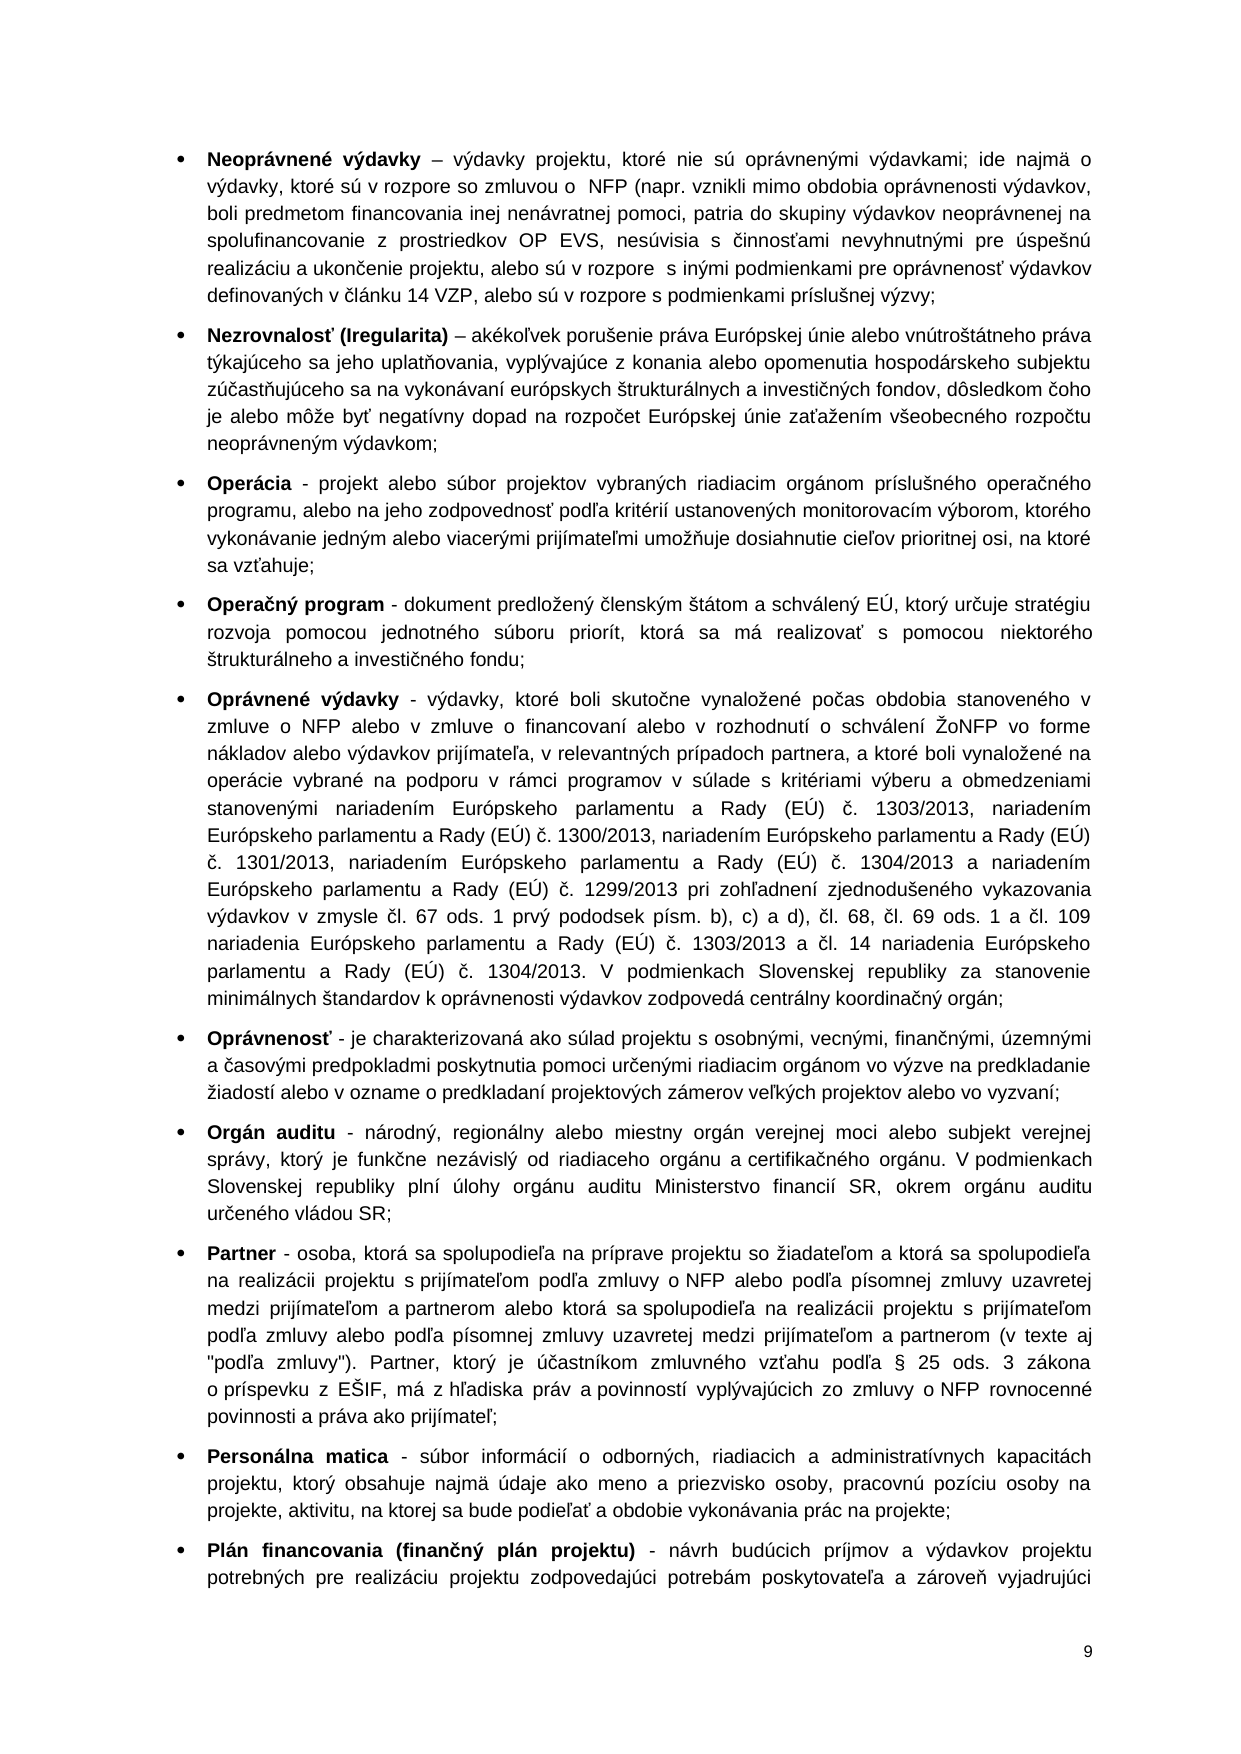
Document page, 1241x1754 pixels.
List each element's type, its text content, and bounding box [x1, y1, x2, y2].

text Operačný program - dokument predložený členským štátom a schválený EÚ, ktorý určuje stratégiu rozvoja pomocou jednotného súboru priorít, ktorá sa má realizovať s pomocou niektorého štrukturálneho a investičného fondu; [177, 593, 1092, 671]
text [177, 1539, 1092, 1589]
text Orgán auditu - národný, regionálny alebo miestny orgán verejnej moci alebo subjekt verejnej správy, ktorý je funkčne nezávislý od riadiaceho orgánu a certifikačného orgánu. V podmienkach Slovenskej republiky plní úlohy orgánu auditu Ministerstvo financií SR, okrem orgánu auditu určeného vládou SR; [177, 1121, 1092, 1225]
text Nezrovnalosť (Iregularita) – akékoľvek porušenie práva Európskej únie alebo vnútroštátneho práva týkajúceho sa jeho uplatňovania, vyplývajúce z konania alebo opomenutia hospodárskeho subjektu zúčastňujúceho sa na vykonávaní európskych štrukturálnych a investičných fondov, dôsledkom čoho je alebo môže byť negatívny dopad na rozpočet Európskej únie zaťažením všeobecného rozpočtu neoprávneným výdavkom; [177, 323, 1092, 455]
text Oprávnené výdavky - výdavky, ktoré boli skutočne vynaložené počas obdobia stanoveného v zmluve o NFP alebo v zmluve o financovaní alebo v rozhodnutí o schválení ŽoNFP vo forme nákladov alebo výdavkov prijímateľa, v relevantných prípadoch partnera, a ktoré boli vynaložené na operácie vybrané na podporu v rámci programov v súlade s kritériami výberu a obmedzeniami stanovenými nariadením Európskeho parlamentu a Rady (EÚ) č. 1303/2013, nariadením Európskeho parlamentu a Rady (EÚ) č. 1300/2013, nariadením Európskeho parlamentu a Rady (EÚ) č. 1301/2013, nariadením Európskeho parlamentu a Rady (EÚ) č. 1304/2013 a nariadením Európskeho parlamentu a Rady (EÚ) č. 1299/2013 pri zohľadnení zjednodušeného vykazovania výdavkov v zmysle čl. 67 ods. 1 prvý pododsek písm. b), c) a d), čl. 68, čl. 69 ods. 1 a čl. 109 nariadenia Európskeho parlamentu a Rady (EÚ) č. 1303/2013 a čl. 14 nariadenia Európskeho parlamentu a Rady (EÚ) č. 1304/2013. V podmienkach Slovenskej republiky za stanovenie minimálnych štandardov k oprávnenosti výdavkov zodpovedá centrálny koordinačný orgán; [177, 687, 1092, 1009]
text Personálna matica - súbor informácií o odborných, riadiacich a administratívnych kapacitách projektu, ktorý obsahuje najmä údaje ako meno a priezvisko osoby, pracovnú pozíciu osoby na projekte, aktivitu, na ktorej sa bude podieľať a obdobie vykonávania prác na projekte; [177, 1445, 1092, 1522]
text Oprávnenosť - je charakterizovaná ako súlad projektu s osobnými, vecnými, finančnými, územnými a časovými predpokladmi poskytnutia pomoci určenými riadiacim orgánom vo výzve na predkladanie žiadostí alebo v ozname o predkladaní projektových zámerov veľkých projektov alebo vo vyzvaní; [177, 1026, 1092, 1103]
text Operácia - projekt alebo súbor projektov vybraných riadiacim orgánom príslušného operačného programu, alebo na jeho zodpovednosť podľa kritérií ustanovených monitorovacím výborom, ktorého vykonávanie jedným alebo viacerými prijímateľmi umožňuje dosiahnutie cieľov prioritnej osi, na ktoré sa vzťahuje; [177, 472, 1092, 576]
text Partner - osoba, ktorá sa spolupodieľa na príprave projektu so žiadateľom a ktorá sa spolupodieľa na realizácii projektu s prijímateľom podľa zmluvy o NFP alebo podľa písomnej zmluvy uzavretej medzi prijímateľom a partnerom alebo ktorá sa spolupodieľa na realizácii projektu s prijímateľom podľa zmluvy alebo podľa písomnej zmluvy uzavretej medzi prijímateľom a partnerom (v texte aj "podľa zmluvy"). Partner, ktorý je účastníkom zmluvného vzťahu podľa § 25 ods. 3 zákona o príspevku z EŠIF, má z hľadiska práv a povinností vyplývajúcich zo zmluvy o NFP rovnocenné povinnosti a práva ako prijímateľ; [177, 1242, 1092, 1428]
text Neoprávnené výdavky – výdavky projektu, ktoré nie sú oprávnenými výdavkami; ide najmä o výdavky, ktoré sú v rozpore so zmluvou o NFP (napr. vznikli mimo obdobia oprávnenosti výdavkov, boli predmetom financovania inej nenávratnej pomoci, patria do skupiny výdavkov neoprávnenej na spolufinancovanie z prostriedkov OP EVS, nesúvisia s činnosťami nevyhnutnými pre úspešnú realizáciu a ukončenie projektu, alebo sú v rozpore s inými podmienkami pre oprávnenosť výdavkov definovaných v článku 14 VZP, alebo sú v rozpore s podmienkami príslušnej výzvy; [177, 148, 1092, 306]
